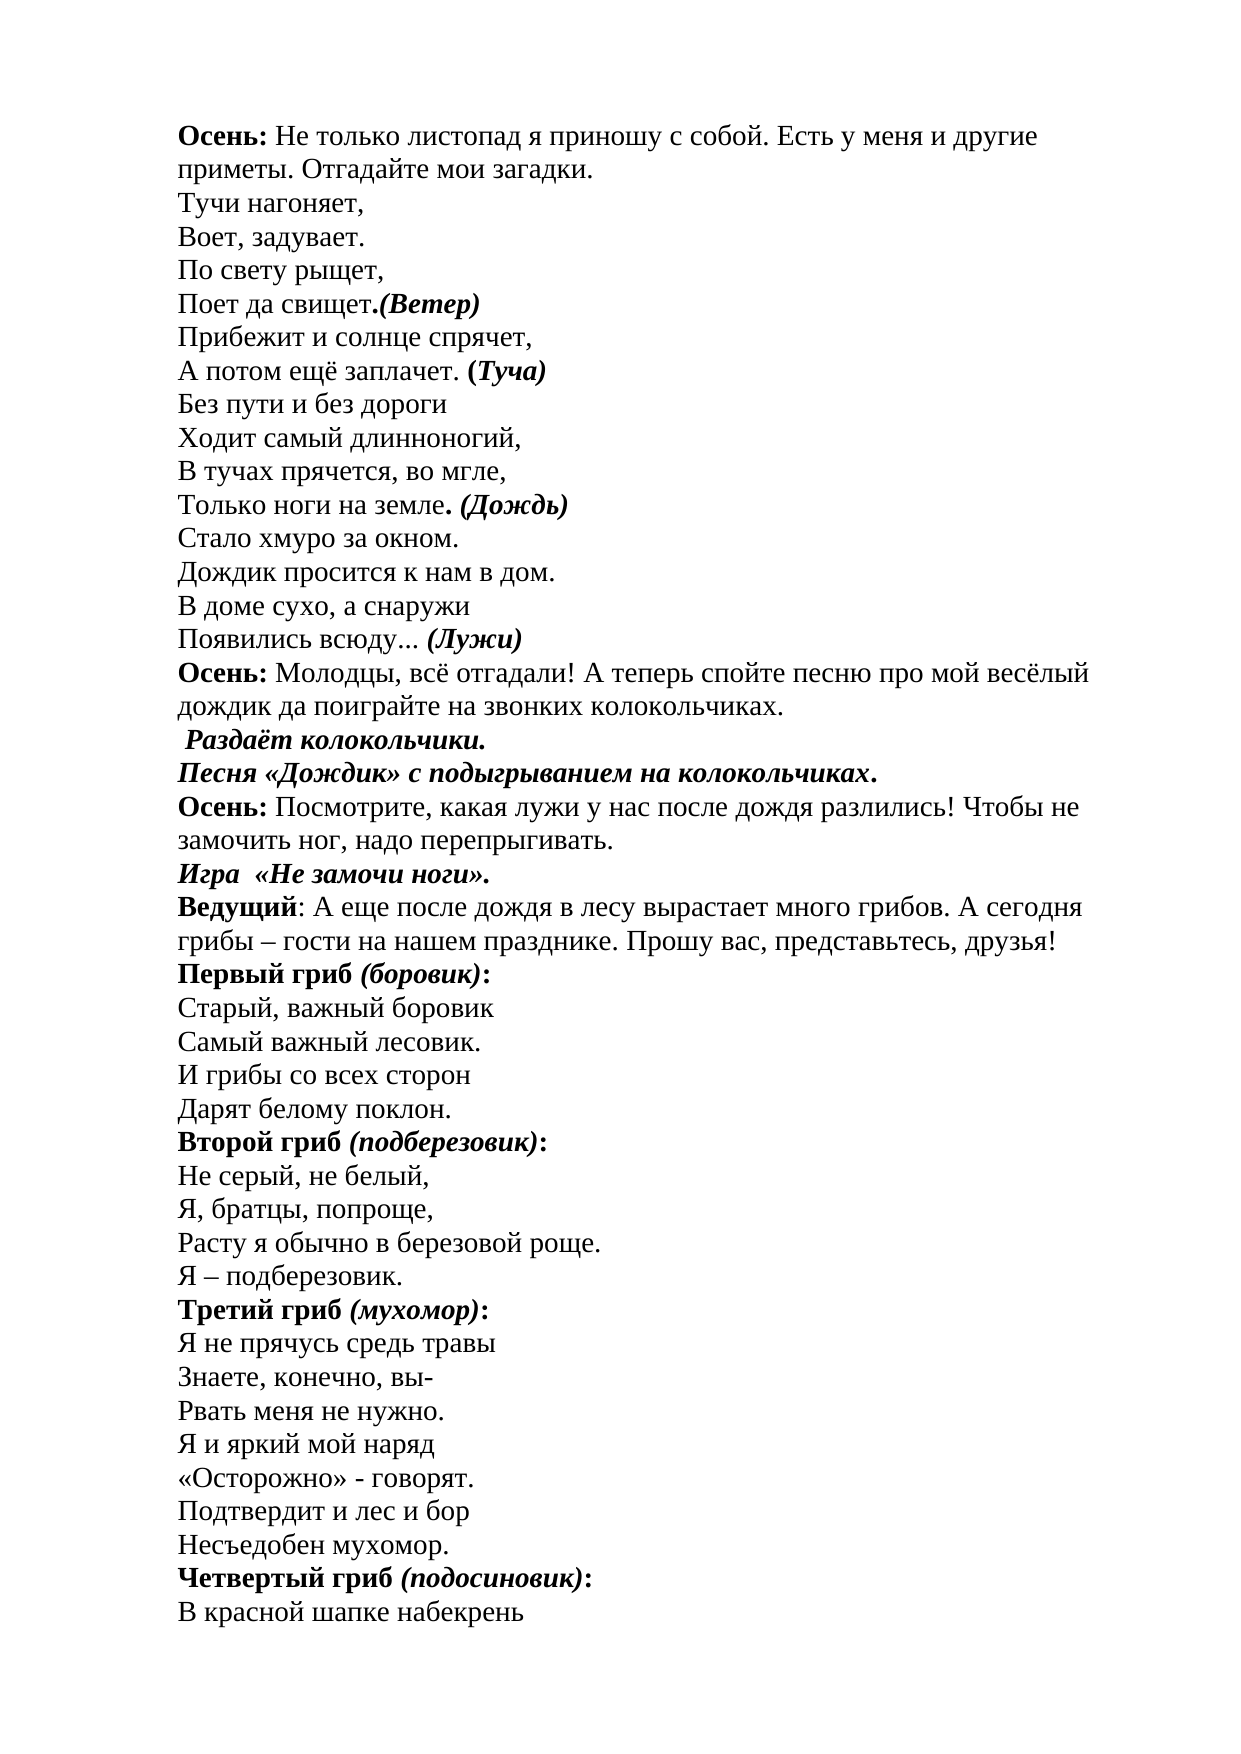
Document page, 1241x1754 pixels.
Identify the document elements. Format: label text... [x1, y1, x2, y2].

text Без пути и без дороги [177, 386, 1152, 420]
text Второй гриб (подберезовик): [177, 1124, 1152, 1158]
text Осень: Не только листопад я приношу с собой. Есть у меня и другие приметы. Отгадайте мои загадки. [177, 118, 1152, 185]
text Ходит самый длинноногий, В тучах прячется, во мгле, [177, 420, 1152, 487]
text Раздаёт колокольчики. [177, 722, 1152, 755]
text Ведущий: А еще после дождя в лесу вырастает много грибов. А сегодня грибы – гости на нашем празднике. Прошу вас, представьтесь, друзья! [177, 889, 1152, 957]
text В красной шапке набекрень [177, 1594, 1152, 1627]
text И грибы со всех сторон [177, 1057, 1152, 1091]
text Поет да свищет.(Ветер) [177, 286, 1152, 319]
text Несъедобен мухомор. [177, 1527, 1152, 1560]
text Тучи нагоняет, [177, 185, 1152, 219]
text Подтвердит и лес и бор [177, 1493, 1152, 1527]
text Я не прячусь средь травы [177, 1326, 1152, 1359]
text Игра «Не замочи ноги». [177, 856, 1152, 889]
text Расту я обычно в березовой роще. [177, 1225, 1152, 1258]
text Третий гриб (мухомор): [177, 1292, 1152, 1326]
text Появились всюду... (Лужи) [177, 621, 1152, 655]
text Старый, важный боровик [177, 990, 1152, 1024]
text Четвертый гриб (подосиновик): [177, 1560, 1152, 1594]
text Осень: Посмотрите, какая лужи у нас после дождя разлились! Чтобы не замочить ног, надо перепрыгивать. [177, 789, 1152, 856]
text Дарят белому поклон. [177, 1091, 1152, 1124]
text «Осторожно» - говорят. [177, 1460, 1152, 1493]
text Песня «Дождик» с подыгрыванием на колокольчиках. [177, 755, 1152, 789]
text Стало хмуро за окном. [177, 521, 1152, 554]
text Только ноги на земле. (Дождь) [177, 487, 1152, 521]
text Дождик просится к нам в дом. [177, 554, 1152, 588]
text Не серый, не белый, [177, 1158, 1152, 1191]
text Я, братцы, попроще, [177, 1191, 1152, 1225]
text Осень: Молодцы, всё отгадали! А теперь спойте песню про мой весёлый дождик да поиграйте на звонких колокольчиках. [177, 655, 1152, 722]
text Первый гриб (боровик): [177, 957, 1152, 990]
text Я – подберезовик. [177, 1258, 1152, 1292]
text А потом ещё заплачет. (Туча) [177, 353, 1152, 386]
text Воет, задувает. По свету рыщет, [177, 219, 1152, 286]
text Самый важный лесовик. [177, 1024, 1152, 1057]
text Прибежит и солнце спрячет, [177, 319, 1152, 353]
text Знаете, конечно, вы- [177, 1359, 1152, 1393]
text Рвать меня не нужно. [177, 1393, 1152, 1426]
text Я и яркий мой наряд [177, 1426, 1152, 1460]
text В доме сухо, а снаружи [177, 588, 1152, 621]
